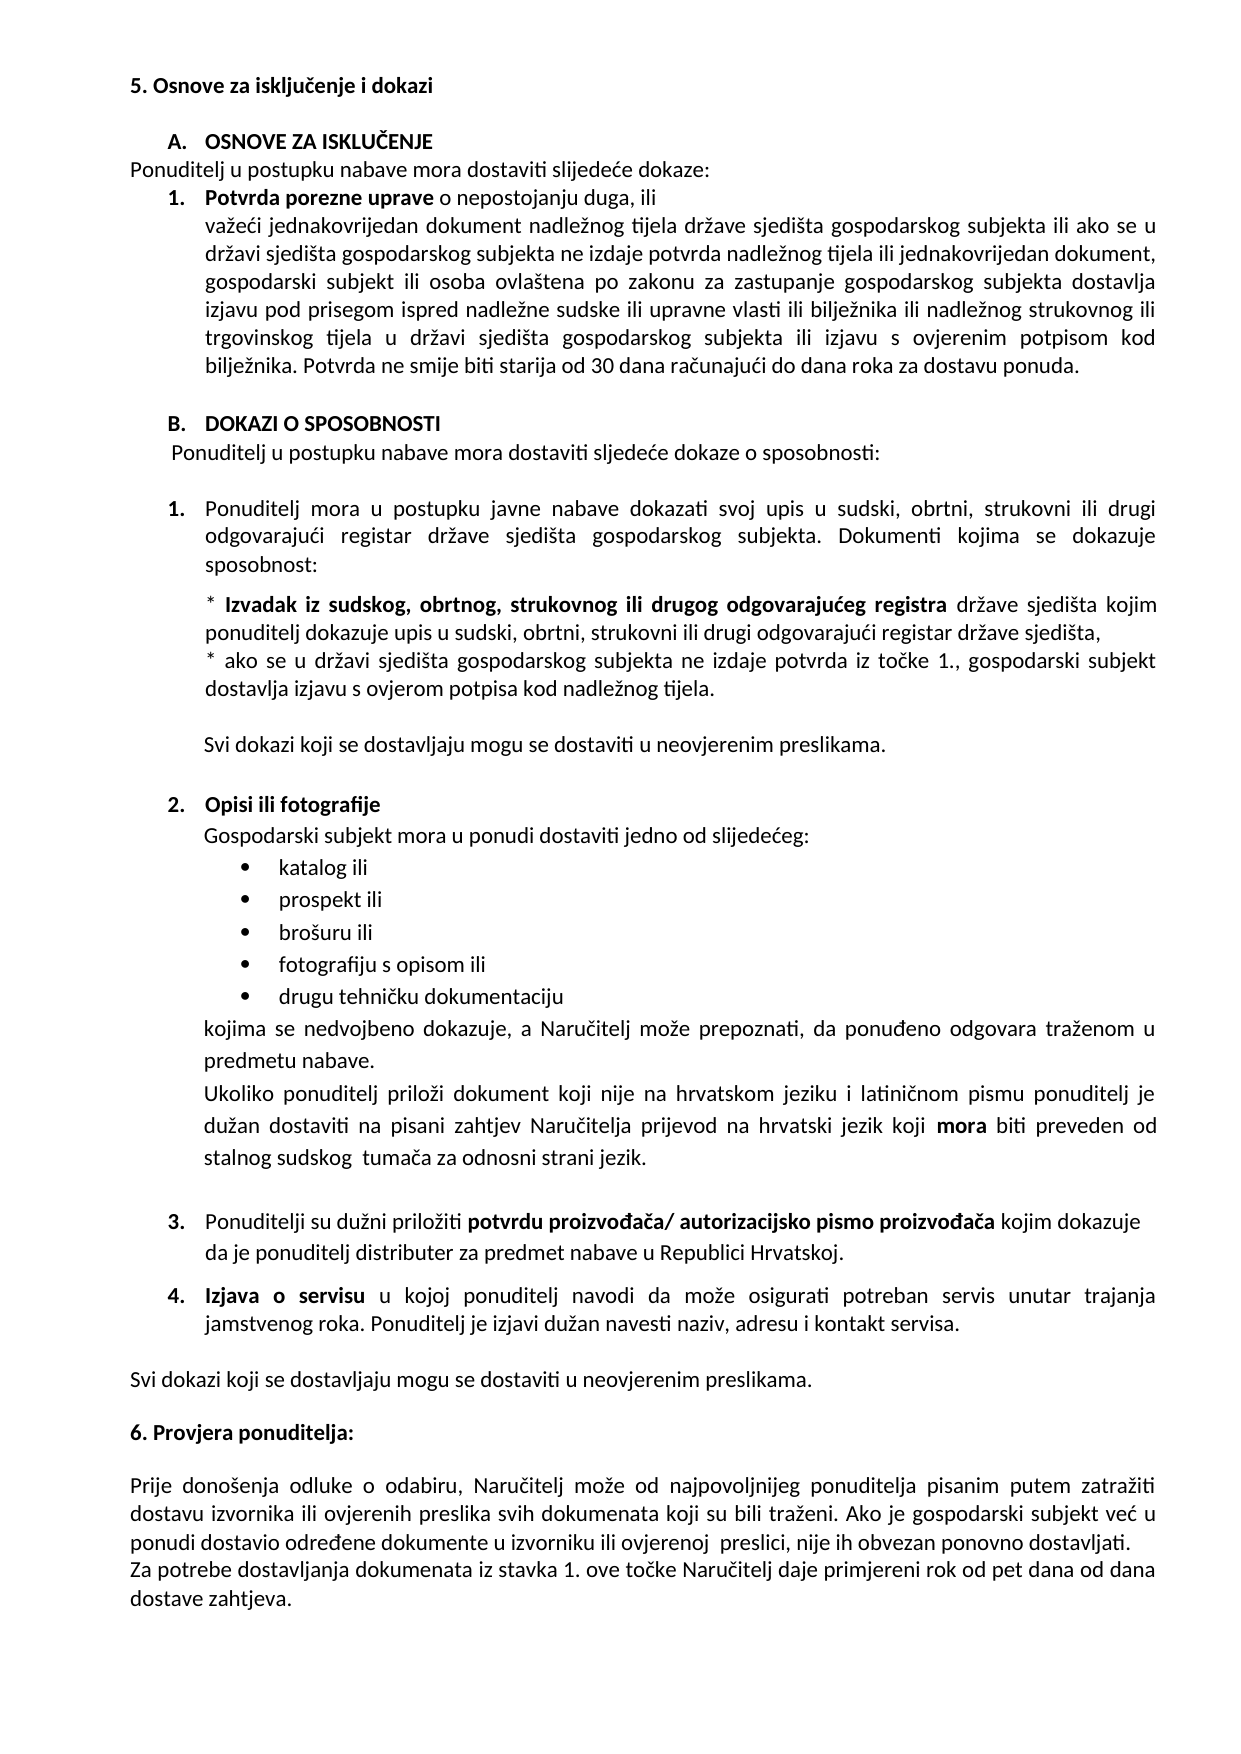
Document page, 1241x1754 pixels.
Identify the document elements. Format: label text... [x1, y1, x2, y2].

list fotografiju s opisom ili [241, 950, 1157, 978]
list Ponuditelji su dužni priložiti potvrdu proizvođača/ autorizacijsko pismo proizvođača kojim dokazuje da je ponuditelj distributer za predmet nabave u Republici Hrvatskoj. [167, 1207, 1157, 1266]
list DOKAZI O SPOSOBNOSTI [167, 409, 1157, 438]
text kojima se nedvojbeno dokazuje, a Naručitelj može prepoznati, da ponuđeno odgovara traženom u predmetu nabave. [204, 1014, 1157, 1074]
list drugu tehničku dokumentaciju [241, 982, 1157, 1010]
text 5. Osnove za isključenje i dokazi [130, 71, 1157, 99]
text Svi dokazi koji se dostavljaju mogu se dostaviti u neovjerenim preslikama. [204, 730, 1157, 758]
text Ponuditelj u postupku nabave mora dostaviti sljedeće dokaze o sposobnosti: [130, 438, 1157, 466]
text Ukoliko ponuditelj priloži dokument koji nije na hrvatskom jeziku i latiničnom pismu ponuditelj je dužan dostaviti na pisani zahtjev Naručitelja prijevod na hrvatski jezik koji mora biti preveden od stalnog sudskog tumača za odnosni strani jezik. [204, 1079, 1157, 1171]
text * Izvadak iz sudskog, obrtnog, strukovnog ili drugog odgovarajućeg registra države sjedišta kojim ponuditelj dokazuje upis u sudski, obrtni, strukovni ili drugi odgovarajući registar države sjedišta, [205, 590, 1157, 646]
text Prije donošenja odluke o odabiru, Naručitelj može od najpovoljnijeg ponuditelja pisanim putem zatražiti dostavu izvornika ili ovjerenih preslika svih dokumenata koji su bili traženi. Ako je gospodarski subjekt već u ponudi dostavio određene dokumente u izvorniku ili ovjerenoj preslici, nije ih obvezan ponovno dostavljati. [130, 1472, 1157, 1556]
text Ponuditelj u postupku nabave mora dostaviti slijedeće dokaze: [130, 155, 1157, 183]
list Opisi ili fotografije [167, 791, 1157, 818]
list Ponuditelj mora u postupku javne nabave dokazati svoj upis u sudski, obrtni, strukovni ili drugi odgovarajući registar države sjedišta gospodarskog subjekta. Dokumenti kojima se dokazuje sposobnost: [167, 494, 1157, 578]
text Gospodarski subjekt mora u ponudi dostaviti jedno od slijedećeg: [204, 821, 1157, 849]
text 6. Provjera ponuditelja: [130, 1418, 1157, 1447]
list prospekt ili [241, 886, 1157, 914]
text * ako se u državi sjedišta gospodarskog subjekta ne izdaje potvrda iz točke 1., gospodarski subjekt dostavlja izjavu s ovjerom potpisa kod nadležnog tijela. [205, 646, 1157, 702]
text Za potrebe dostavljanja dokumenata iz stavka 1. ove točke Naručitelj daje primjereni rok od pet dana od dana dostave zahtjeva. [130, 1556, 1157, 1612]
list OSNOVE ZA ISKLUČENJE [167, 127, 1157, 155]
list katalog ili [241, 853, 1157, 881]
list brošuru ili [241, 918, 1157, 946]
list Izjava o servisu u kojoj ponuditelj navodi da može osigurati potreban servis unutar trajanja jamstvenog roka. Ponuditelj je izjavi dužan navesti naziv, adresu i kontakt servisa. [167, 1281, 1157, 1337]
text Svi dokazi koji se dostavljaju mogu se dostaviti u neovjerenim preslikama. [130, 1366, 1157, 1393]
list Potvrda porezne uprave o nepostojanju duga, ili [167, 183, 1157, 211]
text važeći jednakovrijedan dokument nadležnog tijela države sjedišta gospodarskog subjekta ili ako se u državi sjedišta gospodarskog subjekta ne izdaje potvrda nadležnog tijela ili jednakovrijedan dokument, gospodarski subjekt ili osoba ovlaštena po zakonu za zastupanje gospodarskog subjekta dostavlja izjavu pod prisegom ispred nadležne sudske ili upravne vlasti ili bilježnika ili nadležnog strukovnog ili trgovinskog tijela u državi sjedišta gospodarskog subjekta ili izjavu s ovjerenim potpisom kod bilježnika. Potvrda ne smije biti starija od 30 dana računajući do dana roka za dostavu ponuda. [205, 211, 1157, 379]
